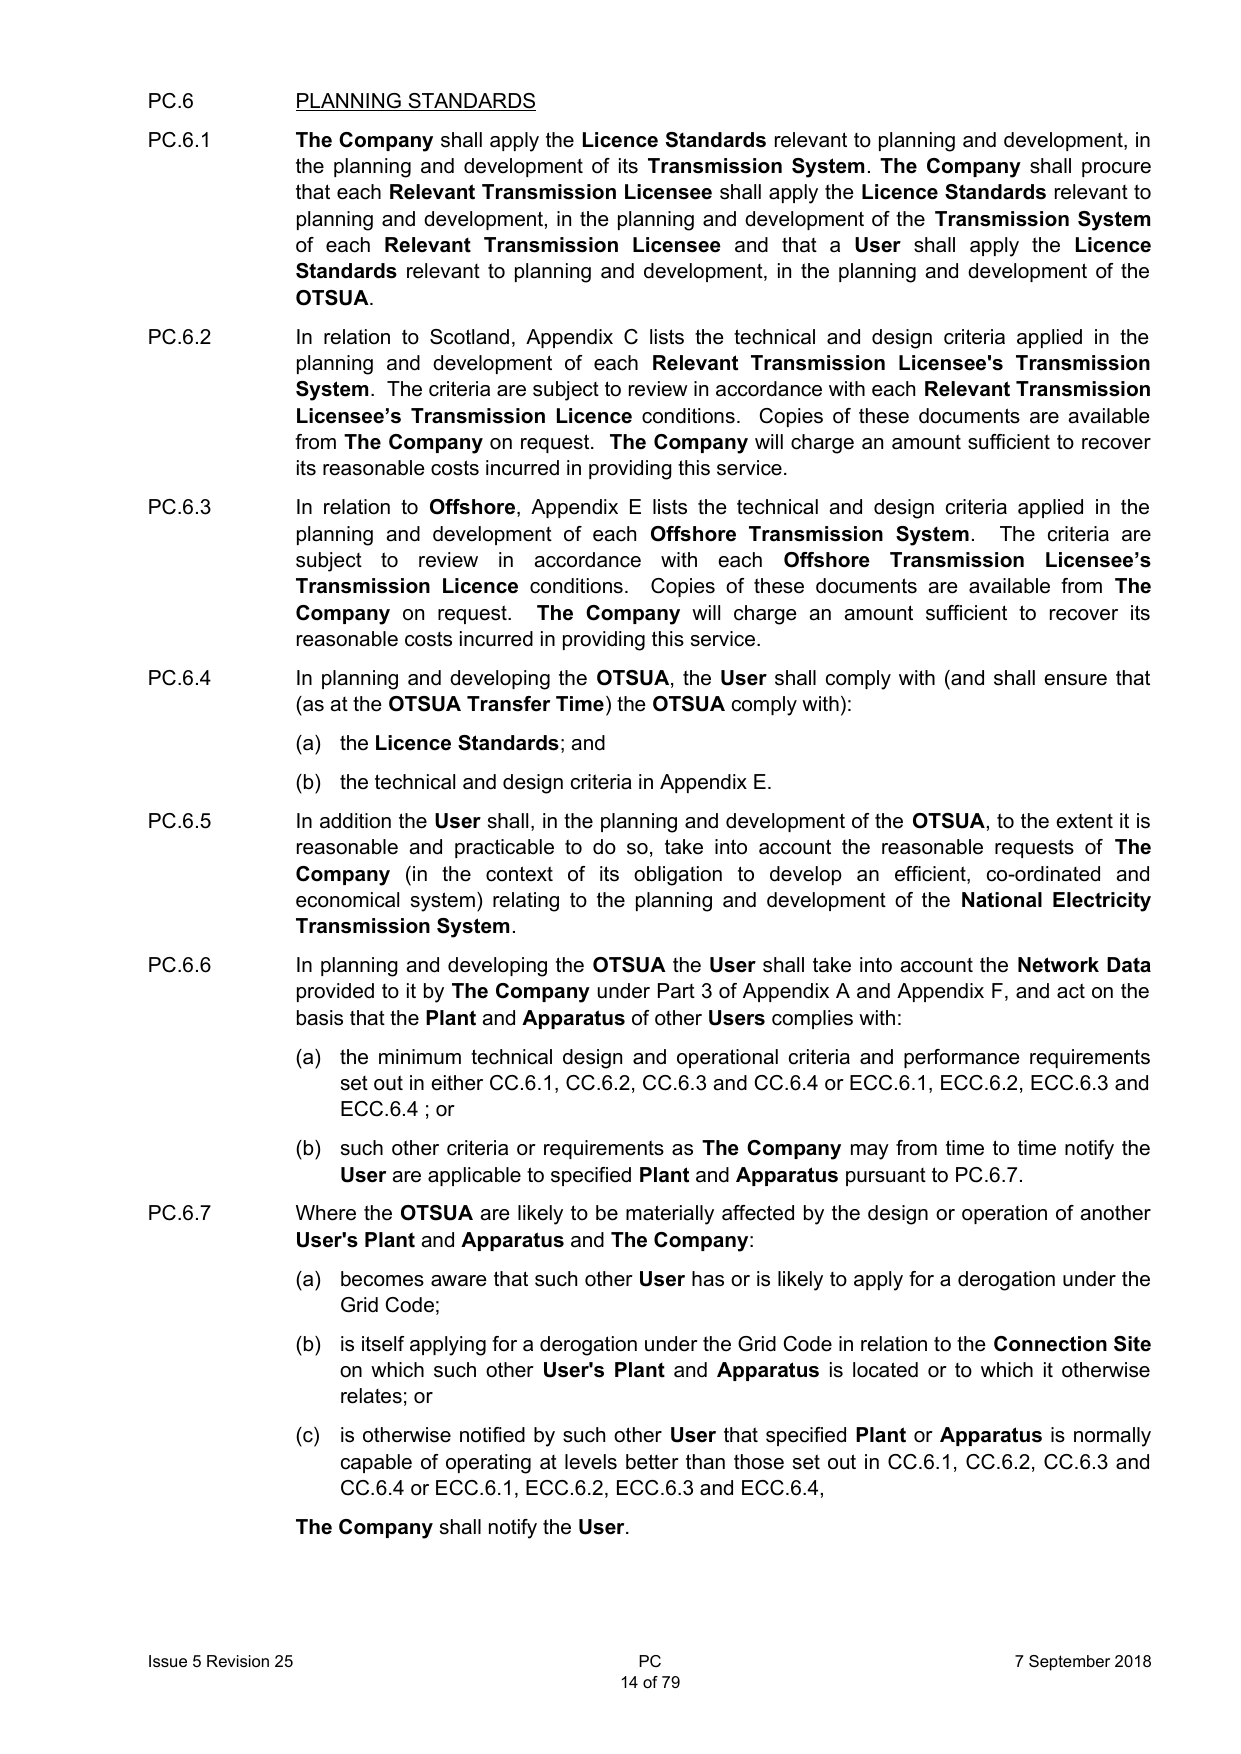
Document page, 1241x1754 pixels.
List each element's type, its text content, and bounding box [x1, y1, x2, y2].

text PC.6.7 Where the OTSUA are likely to be materially affected by the design or operation of another User's Plant and Apparatus and The Company: [148, 1201, 1152, 1252]
text (b) the technical and design criteria in Appendix E. [295, 770, 1152, 794]
text (a) becomes aware that such other User has or is likely to apply for a derogation under the Grid Code; [295, 1266, 1152, 1317]
text (c) is otherwise notified by such other User that specified Plant or Apparatus is normally capable of operating at levels better than those set out in CC.6.1, CC.6.2, CC.6.3 and CC.6.4 or ECC.6.1, ECC.6.2, ECC.6.3 and ECC.6.4, [295, 1423, 1152, 1500]
text PC.6.5 In addition the User shall, in the planning and development of the OTSUA, to the extent it is reasonable and practicable to do so, take into account the reasonable requests of The Company (in the context of its obligation to develop an efficient, co-ordinated and economical system) relating to the planning and development of the National Electricity Transmission System. [148, 809, 1152, 938]
text PC.6.6 In planning and developing the OTSUA the User shall take into account the Network Data provided to it by The Company under Part 3 of Appendix A and Appendix F, and act on the basis that the Plant and Apparatus of other Users complies with: [148, 953, 1152, 1029]
text (a) the Licence Standards; and [295, 731, 1152, 755]
text PC.6.3 In relation to Offshore, Appendix E lists the technical and design criteria applied in the planning and development of each Offshore Transmission System. The criteria are subject to review in accordance with each Offshore Transmission Licensee’s Transmission Licence conditions. Copies of these documents are available from The Company on request. The Company will charge an amount sufficient to recover its reasonable costs incurred in providing this service. [148, 495, 1152, 651]
text PC.6.2 In relation to Scotland, Appendix C lists the technical and design criteria applied in the planning and development of each Relevant Transmission Licensee's Transmission System. The criteria are subject to review in accordance with each Relevant Transmission Licensee’s Transmission Licence conditions. Copies of these documents are available from The Company on request. The Company will charge an amount sufficient to recover its reasonable costs incurred in providing this service. [148, 324, 1152, 480]
text The Company shall notify the User. [148, 1515, 1152, 1539]
text PC.6.1 The Company shall apply the Licence Standards relevant to planning and development, in the planning and development of its Transmission System. The Company shall procure that each Relevant Transmission Licensee shall apply the Licence Standards relevant to planning and development, in the planning and development of the Transmission System of each Relevant Transmission Licensee and that a User shall apply the Licence Standards relevant to planning and development, in the planning and development of the OTSUA. [148, 127, 1152, 309]
text PC.6.4 In planning and developing the OTSUA, the User shall comply with (and shall ensure that (as at the OTSUA Transfer Time) the OTSUA comply with): [148, 666, 1152, 716]
text (a) the minimum technical design and operational criteria and performance requirements set out in either CC.6.1, CC.6.2, CC.6.3 and CC.6.4 or ECC.6.1, ECC.6.2, ECC.6.3 and ECC.6.4 ; or [295, 1044, 1152, 1121]
text PC.6 PLANNING STANDARDS [148, 89, 1152, 113]
text (b) is itself applying for a derogation under the Grid Code in relation to the Connection Site on which such other User's Plant and Apparatus is located or to which it otherwise relates; or [295, 1332, 1152, 1408]
text (b) such other criteria or requirements as The Company may from time to time notify the User are applicable to specified Plant and Apparatus pursuant to PC.6.7. [295, 1136, 1152, 1186]
